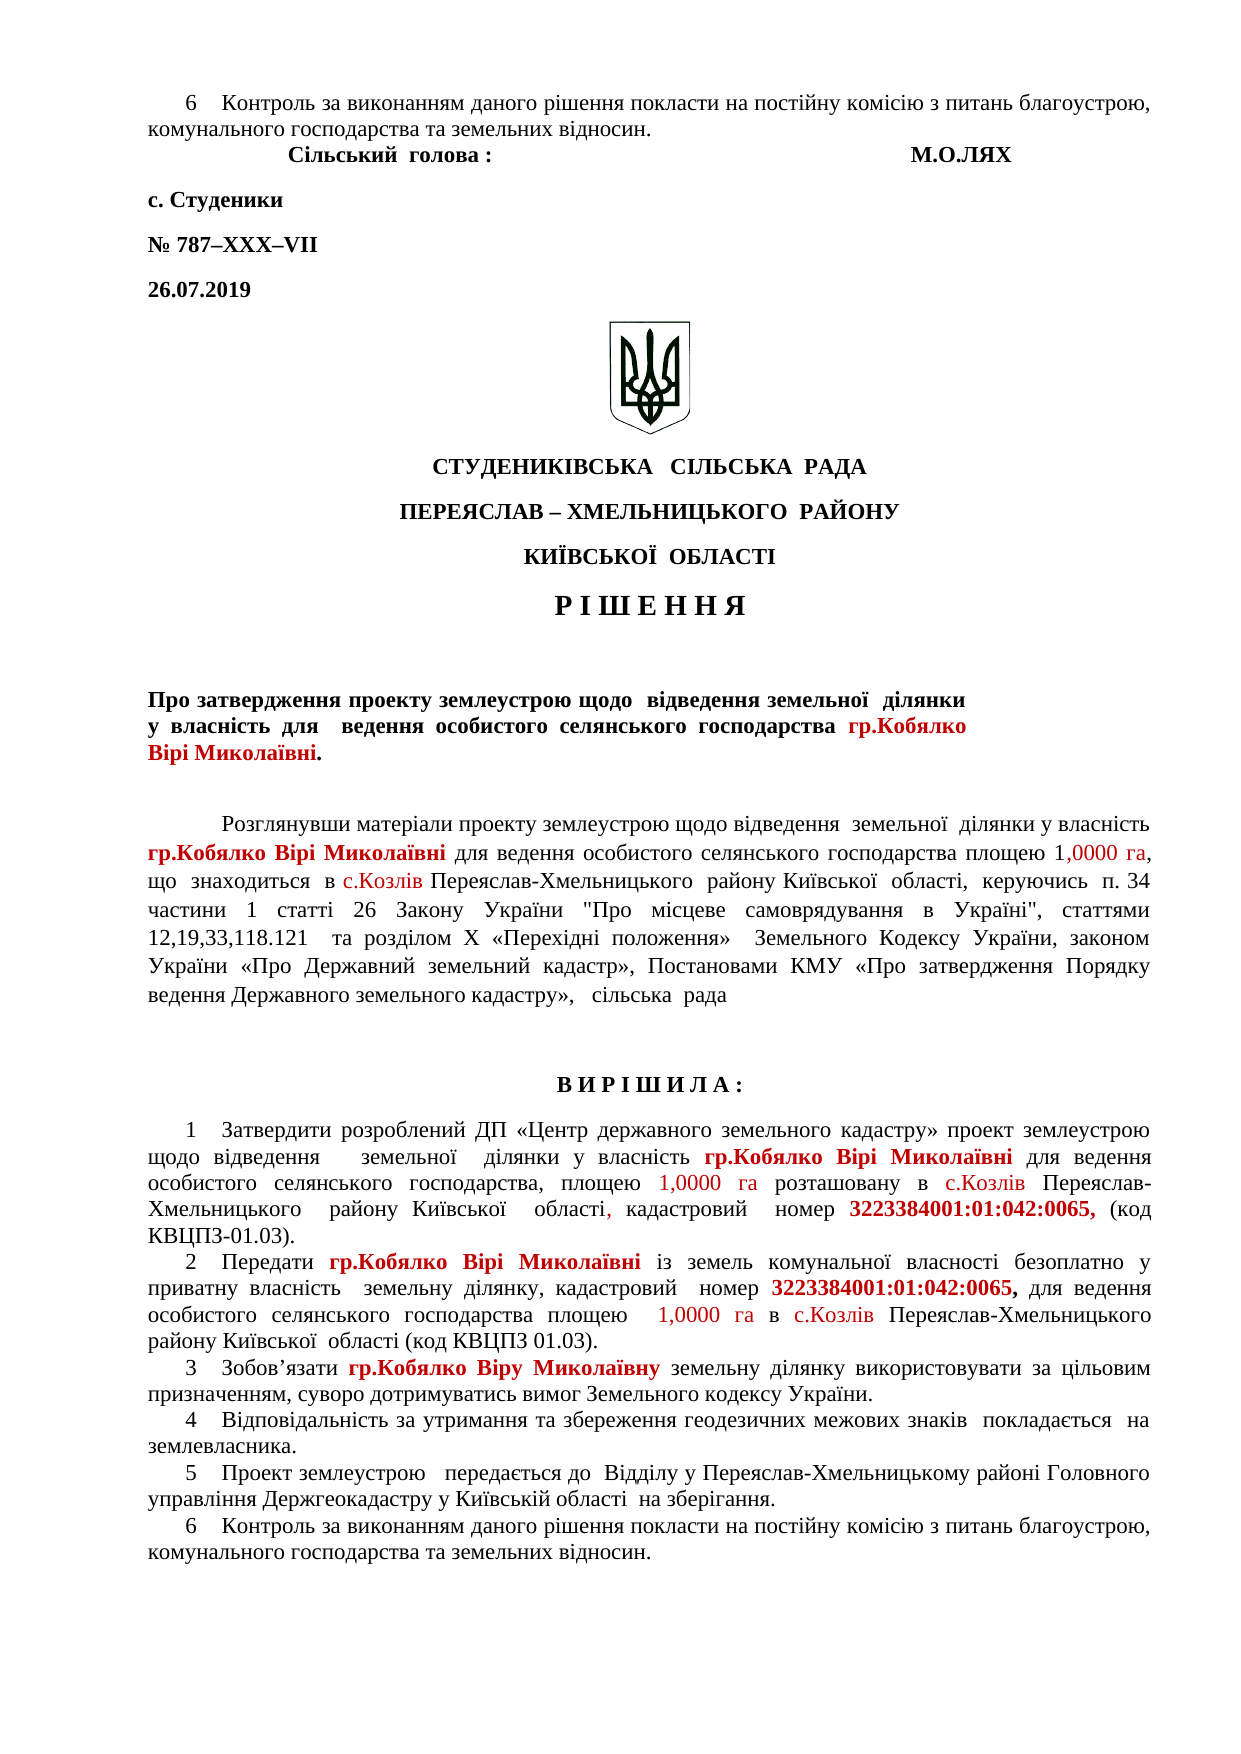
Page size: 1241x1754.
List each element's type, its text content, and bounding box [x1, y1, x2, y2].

text № 787–XXХ–VІІ [148, 231, 1152, 258]
text СТУДЕНИКІВСЬКА СІЛЬСЬКА РАДА [148, 453, 1152, 479]
text Сільський голова : М.О.ЛЯХ [148, 141, 1152, 168]
list Проект землеустрою передається до Відділу у Переяслав-Хмельницькому районі Головного управління Держгеокадастру у Київській області на зберігання. [148, 1459, 1152, 1512]
text 26.07.2019 [148, 277, 1152, 303]
text ПЕРЕЯСЛАВ – ХМЕЛЬНИЦЬКОГО РАЙОНУ [148, 498, 1152, 524]
list Контроль за виконанням даного рішення покласти на постійну комісію з питань благоустрою, комунального господарства та земельних відносин. [148, 88, 1152, 141]
list Передати гр.Кобялко Вірі Миколаївні із земель комунальної власності безоплатно у приватну власність земельну ділянку, кадастровий номер 3223384001:01:042:0065, для ведення особистого селянського господарства площею 1,0000 га в с.Козлів Переяслав-Хмельницького району Київської області (код КВЦПЗ 01.03). [148, 1248, 1152, 1353]
text КИЇВСЬКОЇ ОБЛАСТІ [148, 543, 1152, 569]
text Розглянувши матеріали проекту землеустрою щодо відведення земельної ділянки у власність гр.Кобялко Вірі Миколаївні для ведення особистого селянського господарства площею 1,0000 га, що знаходиться в с.Козлів Переяслав-Хмельницького району Київської області, керуючись п. 34 частини 1 статті 26 Закону України "Про місцеве самоврядування в Україні", статтями 12,19,33,118.121 та розділом Х «Перехідні положення» Земельного Кодексу України, законом України «Про Державний земельний кадастр», Постановами КМУ «Про затвердження Порядку ведення Державного земельного кадастру», сільська рада [148, 810, 1152, 1007]
text с. Студеники [148, 186, 1152, 213]
text Р І Ш Е Н Н Я [148, 588, 1152, 622]
table_header Про затвердження проекту землеустрою щодо відведення земельної ділянки у власність для ведення особистого селянського господарства гр.Кобялко Вірі Миколаївні. [136, 686, 977, 765]
list Відповідальність за утримання та збереження геодезичних межових знаків покладається на землевласника. [148, 1406, 1152, 1459]
picture [609, 321, 691, 435]
list Затвердити розроблений ДП «Центр державного земельного кадастру» проект землеустрою щодо відведення земельної ділянки у власність гр.Кобялко Вірі Миколаївні для ведення особистого селянського господарства, площею 1,0000 га розташовану в с.Козлів Переяслав-Хмельницького району Київської області, кадастровий номер 3223384001:01:042:0065, (код КВЦПЗ-01.03). [148, 1116, 1152, 1248]
list Контроль за виконанням даного рішення покласти на постійну комісію з питань благоустрою, комунального господарства та земельних відносин. [148, 1512, 1152, 1564]
list Зобов’язати гр.Кобялко Віру Миколаївну земельну ділянку використовувати за цільовим призначенням, суворо дотримуватись вимог Земельного кодексу України. [148, 1353, 1152, 1406]
text В И Р І Ш И Л А : [148, 1071, 1152, 1098]
